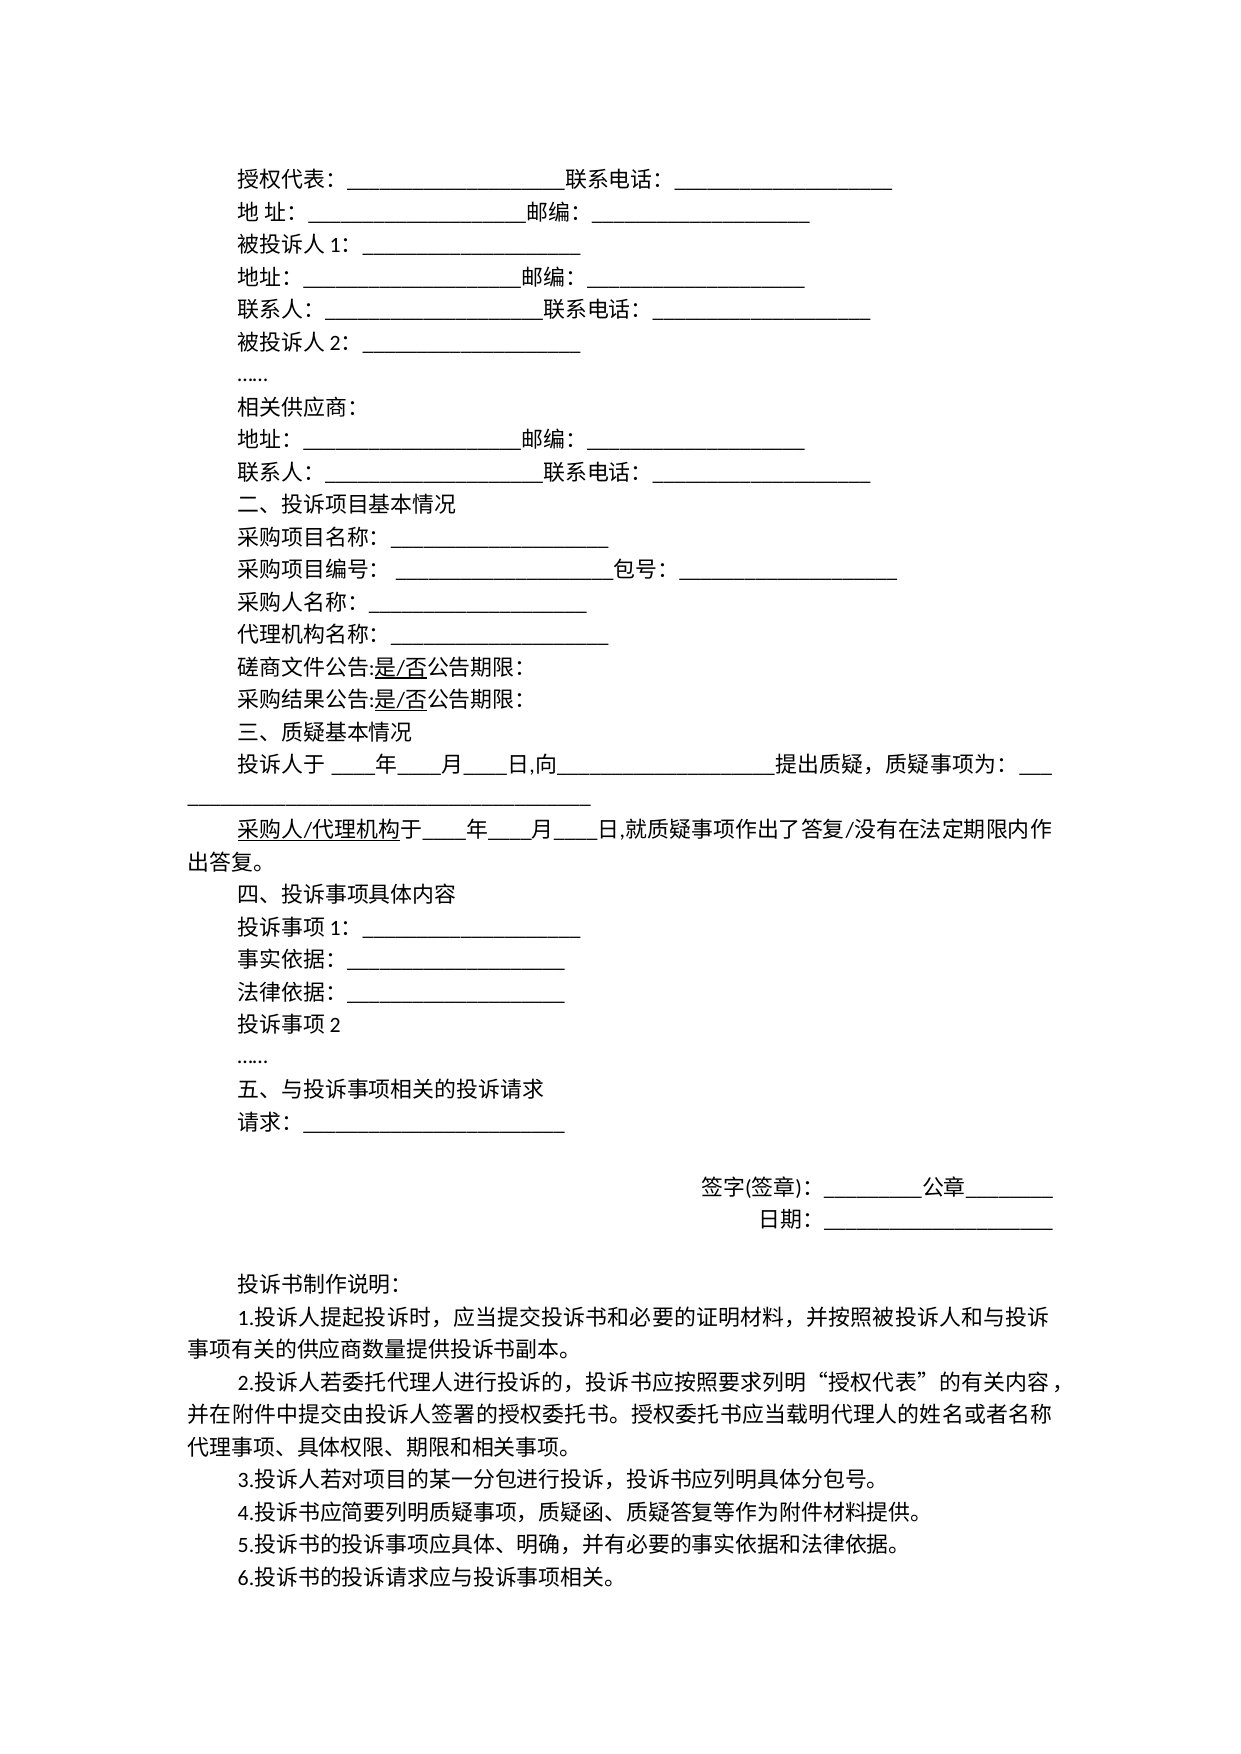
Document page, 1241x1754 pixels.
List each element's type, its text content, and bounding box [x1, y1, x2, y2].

text 采购人名称：____________________ [187, 584, 1053, 617]
text 采购项目编号： ____________________包号：____________________ [187, 552, 1053, 584]
text 采购项目名称：____________________ [187, 519, 1053, 552]
text 磋商文件公告:是/否公告期限： [187, 649, 1053, 682]
text 3.投诉人若对项目的某一分包进行投诉，投诉书应列明具体分包号。 [187, 1462, 1053, 1494]
text 5.投诉书的投诉事项应具体、明确，并有必要的事实依据和法律依据。 [187, 1527, 1053, 1559]
text 投诉事项1：____________________ [187, 909, 1053, 942]
text 代理机构名称：____________________ [187, 617, 1053, 649]
text 相关供应商： [187, 389, 1053, 422]
text 采购结果公告:是/否公告期限： [187, 682, 1053, 714]
text 投诉书制作说明： [187, 1267, 1053, 1299]
text 6.投诉书的投诉请求应与投诉事项相关。 [187, 1559, 1053, 1592]
text 二、投诉项目基本情况 [187, 487, 1053, 519]
text …… [187, 357, 1053, 389]
text 日期：_____________________ [187, 1202, 1053, 1234]
text 四、投诉事项具体内容 [187, 877, 1053, 909]
text 投诉事项2 [187, 1007, 1053, 1039]
text 被投诉人2：____________________ [187, 324, 1053, 357]
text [187, 194, 1053, 227]
text 请求：________________________ [187, 1104, 1053, 1137]
text 授权代表：____________________联系电话：____________________ [187, 162, 1053, 194]
text 事实依据：____________________ [187, 942, 1053, 974]
text 联系人：____________________联系电话：____________________ [187, 292, 1053, 324]
text 五、与投诉事项相关的投诉请求 [187, 1072, 1053, 1104]
text 采购人/代理机构于____年____月____日,就质疑事项作出了答复/没有在法定期限内作出答复。 [187, 812, 1053, 877]
text 联系人：____________________联系电话：____________________ [187, 454, 1053, 487]
text 地址：____________________邮编：____________________ [187, 422, 1053, 454]
text 三、质疑基本情况 [187, 714, 1053, 747]
text 2.投诉人若委托代理人进行投诉的，投诉书应按照要求列明“授权代表”的有关内容，并在附件中提交由投诉人签署的授权委托书。授权委托书应当载明代理人的姓名或者名称、代理事项、具体权限、期限和相关事项。 [187, 1364, 1053, 1462]
text 被投诉人1：____________________ [187, 227, 1053, 259]
text …… [187, 1039, 1053, 1072]
text 签字(签章)：_________公章________ [187, 1169, 1053, 1202]
text 法律依据：____________________ [187, 974, 1053, 1007]
text 1.投诉人提起投诉时，应当提交投诉书和必要的证明材料，并按照被投诉人和与投诉事项有关的供应商数量提供投诉书副本。 [187, 1299, 1053, 1364]
text 地址：____________________邮编：____________________ [187, 259, 1053, 292]
text 4.投诉书应简要列明质疑事项，质疑函、质疑答复等作为附件材料提供。 [187, 1494, 1053, 1527]
text 投诉人于 ____年____月____日,向____________________提出质疑，质疑事项为：________________________________________ [187, 747, 1053, 812]
